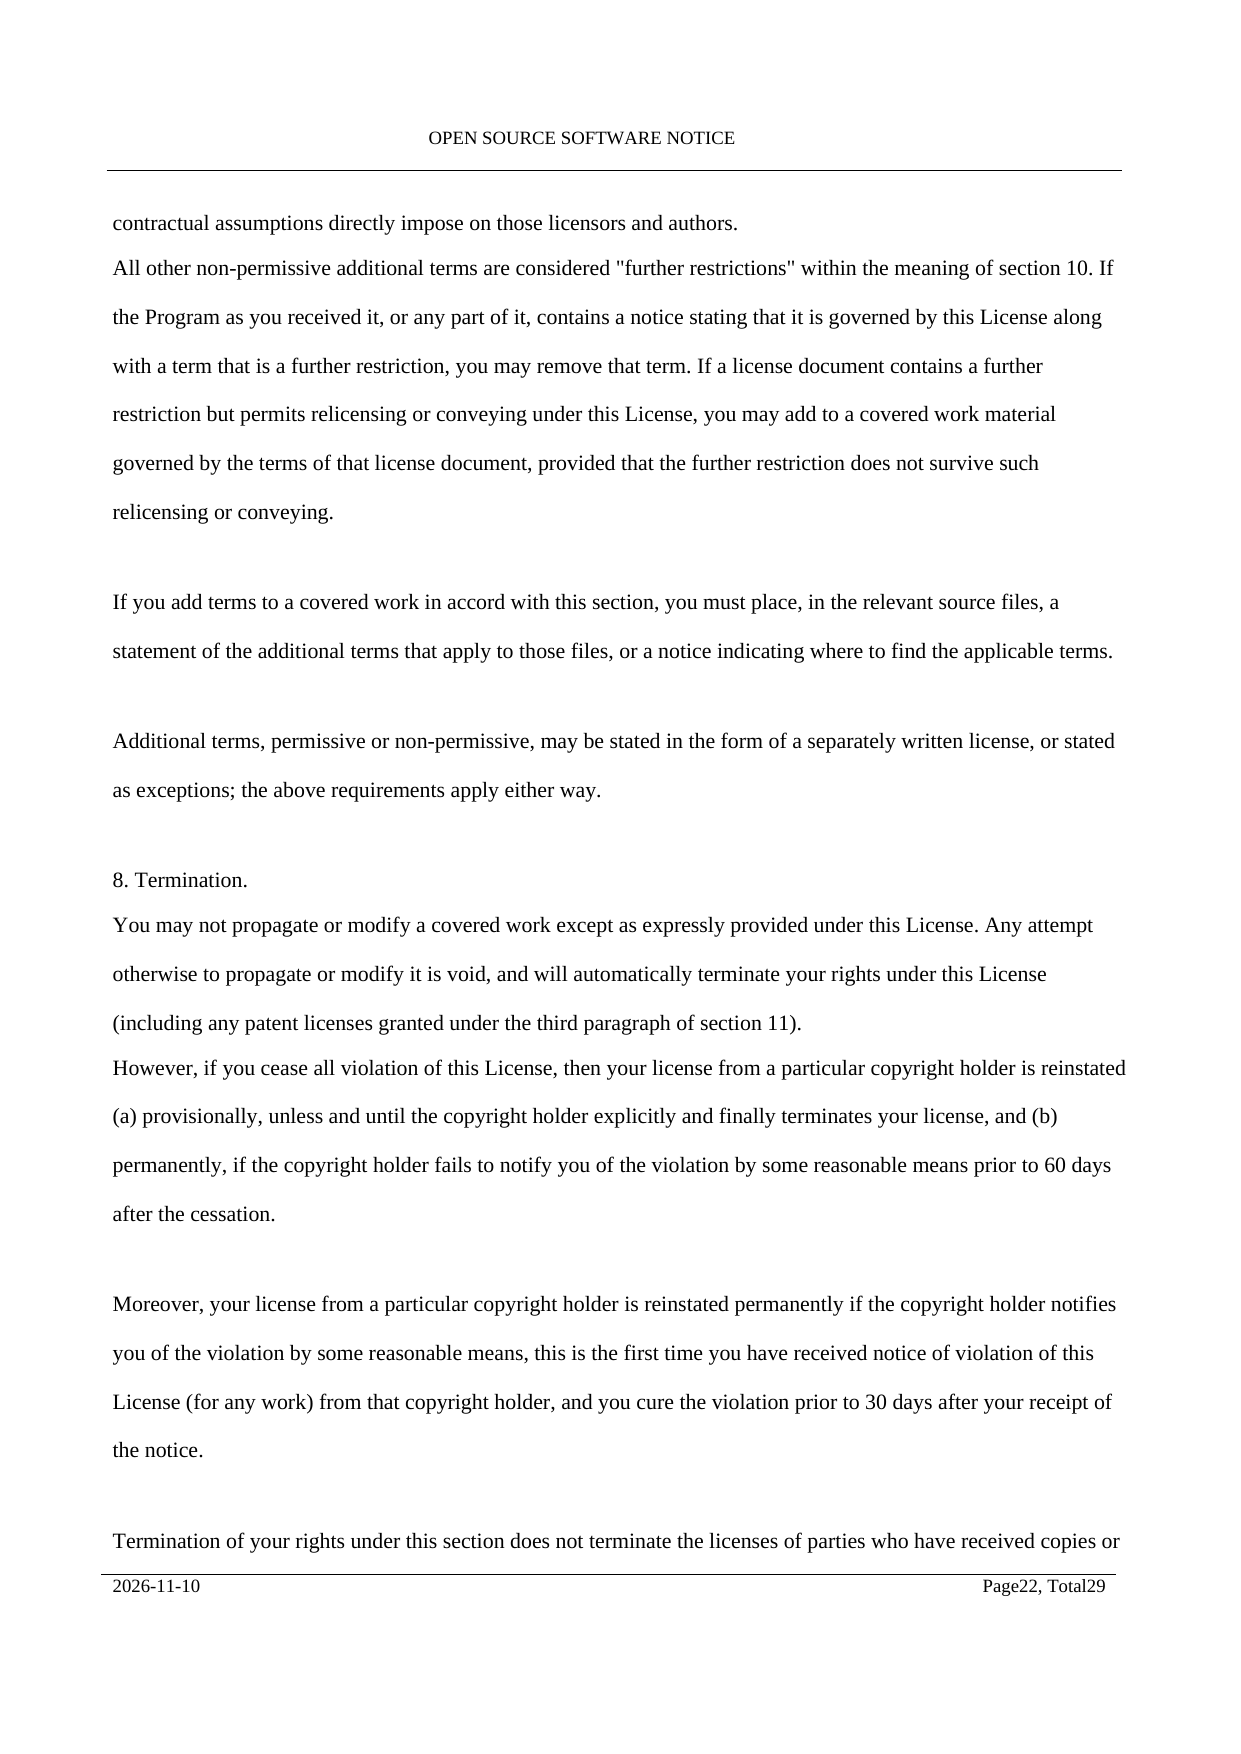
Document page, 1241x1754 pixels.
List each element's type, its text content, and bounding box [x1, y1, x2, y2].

text However, if you cease all violation of this License, then your license from a particular copyright holder is reinstated (a) provisionally, unless and until the copyright holder explicitly and finally terminates your license, and (b) permanently, if the copyright holder fails to notify you of the violation by some reasonable means prior to 60 days after the cessation. [112, 1051, 1128, 1230]
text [112, 206, 1128, 239]
text You may not propagate or modify a covered work except as expressly provided under this License. Any attempt otherwise to propagate or modify it is void, and will automatically terminate your rights under this License (including any patent licenses granted under the third paragraph of section 11). [112, 908, 1128, 1038]
text 8. Termination. [112, 863, 1128, 896]
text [112, 1524, 1128, 1556]
text All other non-permissive additional terms are considered "further restrictions" within the meaning of section 10. If the Program as you received it, or any part of it, contains a notice stating that it is governed by this License along with a term that is a further restriction, you may remove that term. If a license document contains a further restriction but permits relicensing or conveying under this License, you may add to a covered work material governed by the terms of that license document, provided that the further restriction does not survive such relicensing or conveying. [112, 251, 1128, 528]
text If you add terms to a covered work in accord with this section, you must place, in the relevant source files, a statement of the additional terms that apply to those files, or a notice indicating where to find the applicable terms. [112, 585, 1128, 667]
text Additional terms, permissive or non-permissive, may be stated in the form of a separately written license, or stated as exceptions; the above requirements apply either way. [112, 724, 1128, 806]
text Moreover, your license from a particular copyright holder is reinstated permanently if the copyright holder notifies you of the violation by some reasonable means, this is the first time you have received notice of violation of this License (for any work) from that copyright holder, and you cure the violation prior to 30 days after your receipt of the notice. [112, 1287, 1128, 1466]
